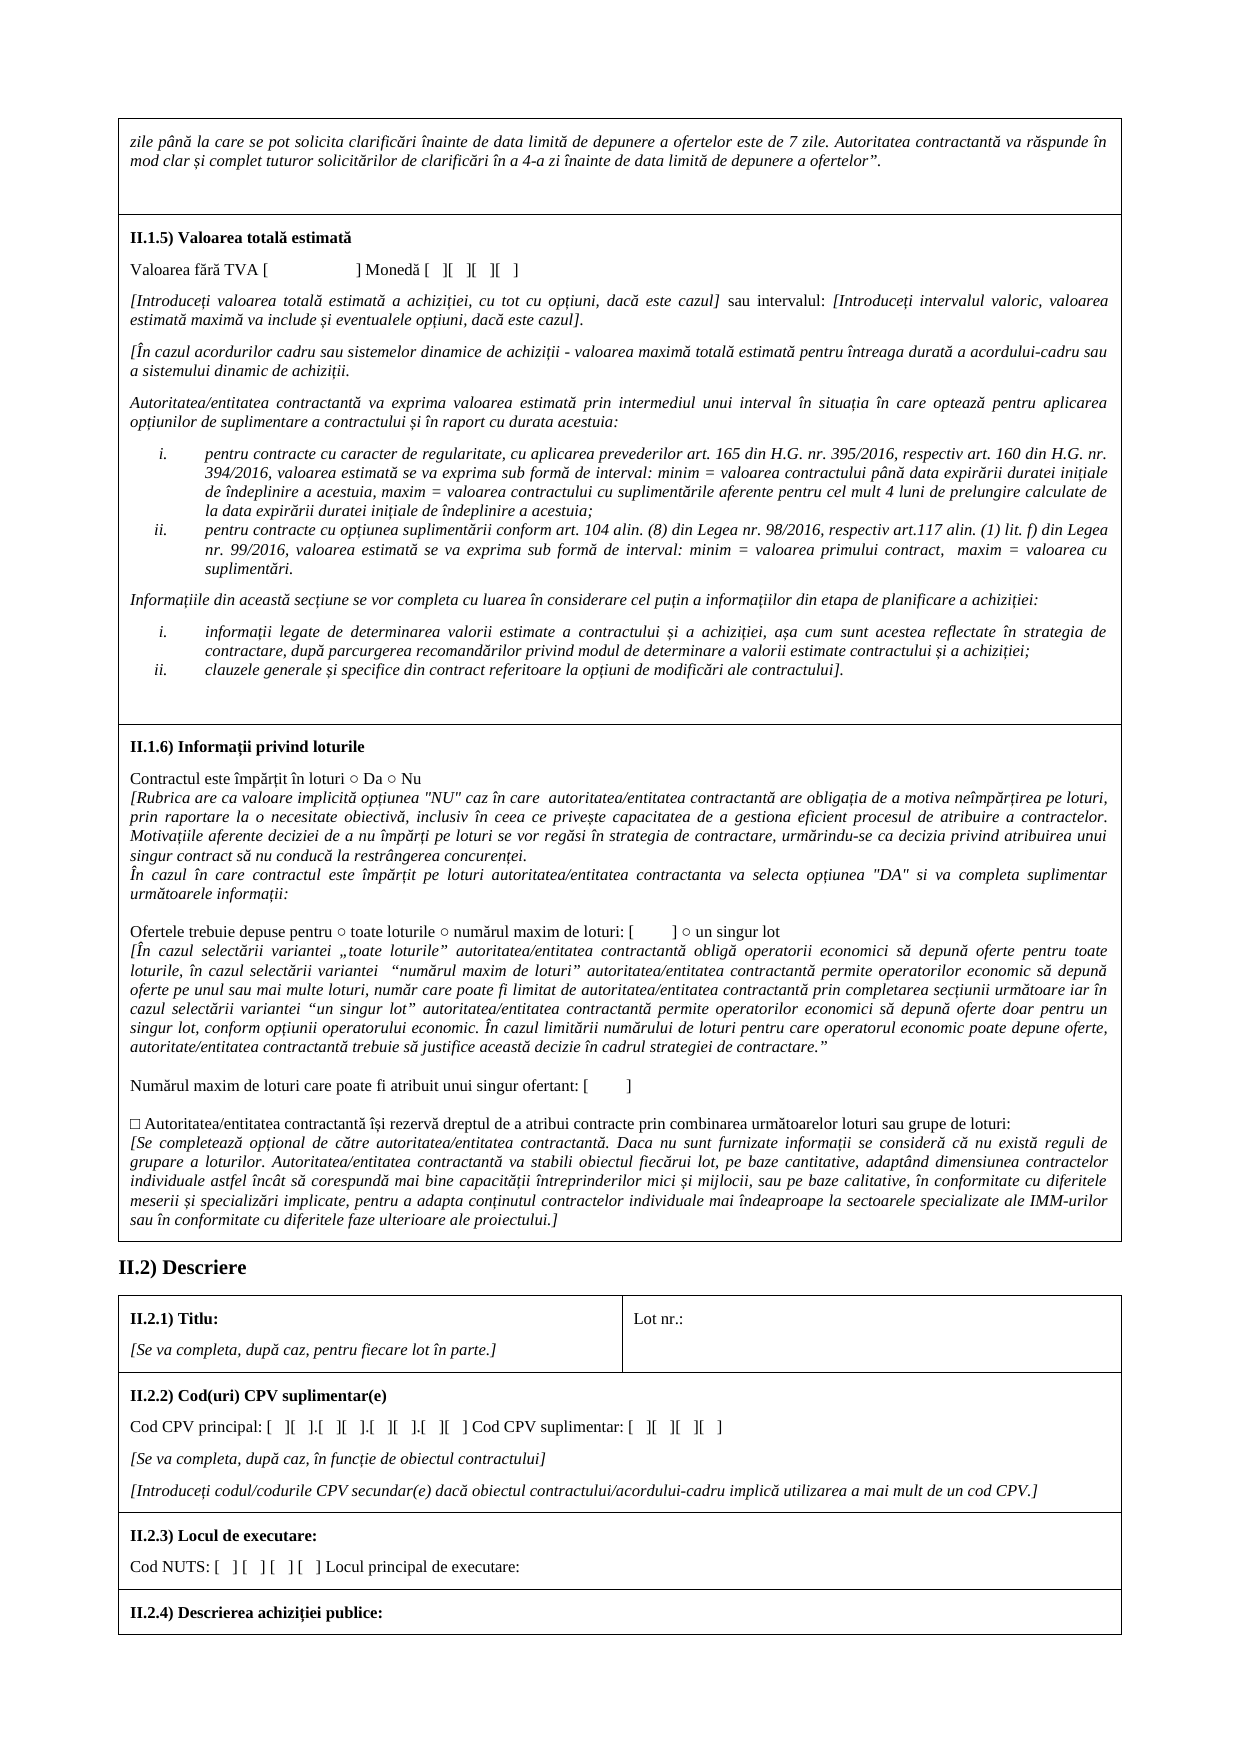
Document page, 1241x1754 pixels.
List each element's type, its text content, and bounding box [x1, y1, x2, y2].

table_cell II.1.6) Informații privind loturile Contractul este împărțit în loturi ○ Da ○ Nu [Rubrica are ca valoare implicită opțiunea "NU" caz în care autoritatea/entitatea contractantă are obligația de a motiva neîmpărțirea pe loturi, prin raportare la o necesitate obiectivă, inclusiv în ceea ce privește capacitatea de a gestiona eficient procesul de atribuire a contractelor. Motivațiile aferente deciziei de a nu împărți pe loturi se vor regăsi în strategia de contractare, urmărindu-se ca decizia privind atribuirea unui singur contract să nu conducă la restrângerea concurenței. În cazul în care contractul este împărțit pe loturi autoritatea/entitatea contractanta va selecta opțiunea "DA" si va completa suplimentar următoarele informații: Ofertele trebuie depuse pentru ○ toate loturile ○ numărul maxim de loturi: [ ] ○ un singur lot [În cazul selectării variantei „toate loturile” autoritatea/entitatea contractantă obligă operatorii economici să depună oferte pentru toate loturile, în cazul selectării variantei “numărul maxim de loturi” autoritatea/entitatea contractantă permite operatorilor economic să depună oferte pe unul sau mai multe loturi, număr care poate fi limitat de autoritatea/entitatea contractantă prin completarea secțiunii următoare iar în cazul selectării variantei “un singur lot” autoritatea/entitatea contractantă permite operatorilor economici să depună oferte doar pentru un singur lot, conform opțiunii operatorului economic. În cazul limitării numărului de loturi pentru care operatorul economic poate depune oferte, autoritate/entitatea contractantă trebuie să justifice această decizie în cadrul strategiei de contractare.” Numărul maxim de loturi care poate fi atribuit unui singur ofertant: [ ] □ Autoritatea/entitatea contractantă își rezervă dreptul de a atribui contracte prin combinarea următoarelor loturi sau grupe de loturi: [Se completează opțional de către autoritatea/entitatea contractantă. Daca nu sunt furnizate informații se consideră că nu există reguli de grupare a loturilor. Autoritatea/entitatea contractantă va stabili obiectul fiecărui lot, pe baze cantitative, adaptând dimensiunea contractelor individuale astfel încât să corespundă mai bine capacității întreprinderilor mici și mijlocii, sau pe baze calitative, în conformitate cu diferitele meserii și specializări implicate, pentru a adapta conținutul contractelor individuale mai îndeaproape la sectoarele specializate ale IMM-urilor sau în conformitate cu diferitele faze ulterioare ale proiectului.] [119, 725, 1121, 1241]
table_cell II.2.3) Locul de executare: Cod NUTS: [ ] [ ] [ ] [ ] Locul principal de executare: [119, 1513, 1121, 1589]
table_cell II.2.2) Cod(uri) CPV suplimentar(e) Cod CPV principal: [ ][ ].[ ][ ].[ ][ ].[ ][ ] Cod CPV suplimentar: [ ][ ][ ][ ] [Se va completa, după caz, în funcție de obiectul contractului] [Introduceți codul/codurile CPV secundar(e) dacă obiectul contractului/acordului-cadru implică utilizarea a mai mult de un cod CPV.] [119, 1373, 1121, 1512]
table_cell II.1.5) Valoarea totală estimată Valoarea fără TVA [ ] Monedă [ ][ ][ ][ ] [Introduceți valoarea totală estimată a achiziției, cu tot cu opțiuni, dacă este cazul] sau intervalul: [Introduceți intervalul valoric, valoarea estimată maximă va include și eventualele opțiuni, dacă este cazul]. [În cazul acordurilor cadru sau sistemelor dinamice de achiziții - valoarea maximă totală estimată pentru întreaga durată a acordului-cadru sau a sistemului dinamic de achiziții. Autoritatea/entitatea contractantă va exprima valoarea estimată prin intermediul unui interval în situația în care optează pentru aplicarea opțiunilor de suplimentare a contractului și în raport cu durata acestuia: pentru contracte cu caracter de regularitate, cu aplicarea prevederilor art. 165 din H.G. nr. 395/2016, respectiv art. 160 din H.G. nr. 394/2016, valoarea estimată se va exprima sub formă de interval: minim = valoarea contractului până data expirării duratei inițiale de îndeplinire a acestuia, maxim = valoarea contractului cu suplimentările aferente pentru cel mult 4 luni de prelungire calculate de la data expirării duratei inițiale de îndeplinire a acestuia; pentru contracte cu opțiunea suplimentării conform art. 104 alin. (8) din Legea nr. 98/2016, respectiv art.117 alin. (1) lit. f) din Legea nr. 99/2016, valoarea estimată se va exprima sub formă de interval: minim = valoarea primului contract, maxim = valoarea cu suplimentări. Informațiile din această secțiune se vor completa cu luarea în considerare cel puțin a informațiilor din etapa de planificare a achiziției: informații legate de determinarea valorii estimate a contractului și a achiziției, așa cum sunt acestea reflectate în strategia de contractare, după parcurgerea recomandărilor privind modul de determinare a valorii estimate contractului și a achiziției; clauzele generale și specifice din contract referitoare la opțiuni de modificări ale contractului]. [119, 215, 1121, 723]
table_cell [119, 1590, 1121, 1634]
table_header II.2.1) Titlu: [Se va completa, după caz, pentru fiecare lot în parte.] [119, 1296, 622, 1372]
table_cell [119, 119, 1121, 214]
text II.2) Descriere [118, 1255, 1122, 1279]
table_header Lot nr.: [623, 1296, 1121, 1372]
